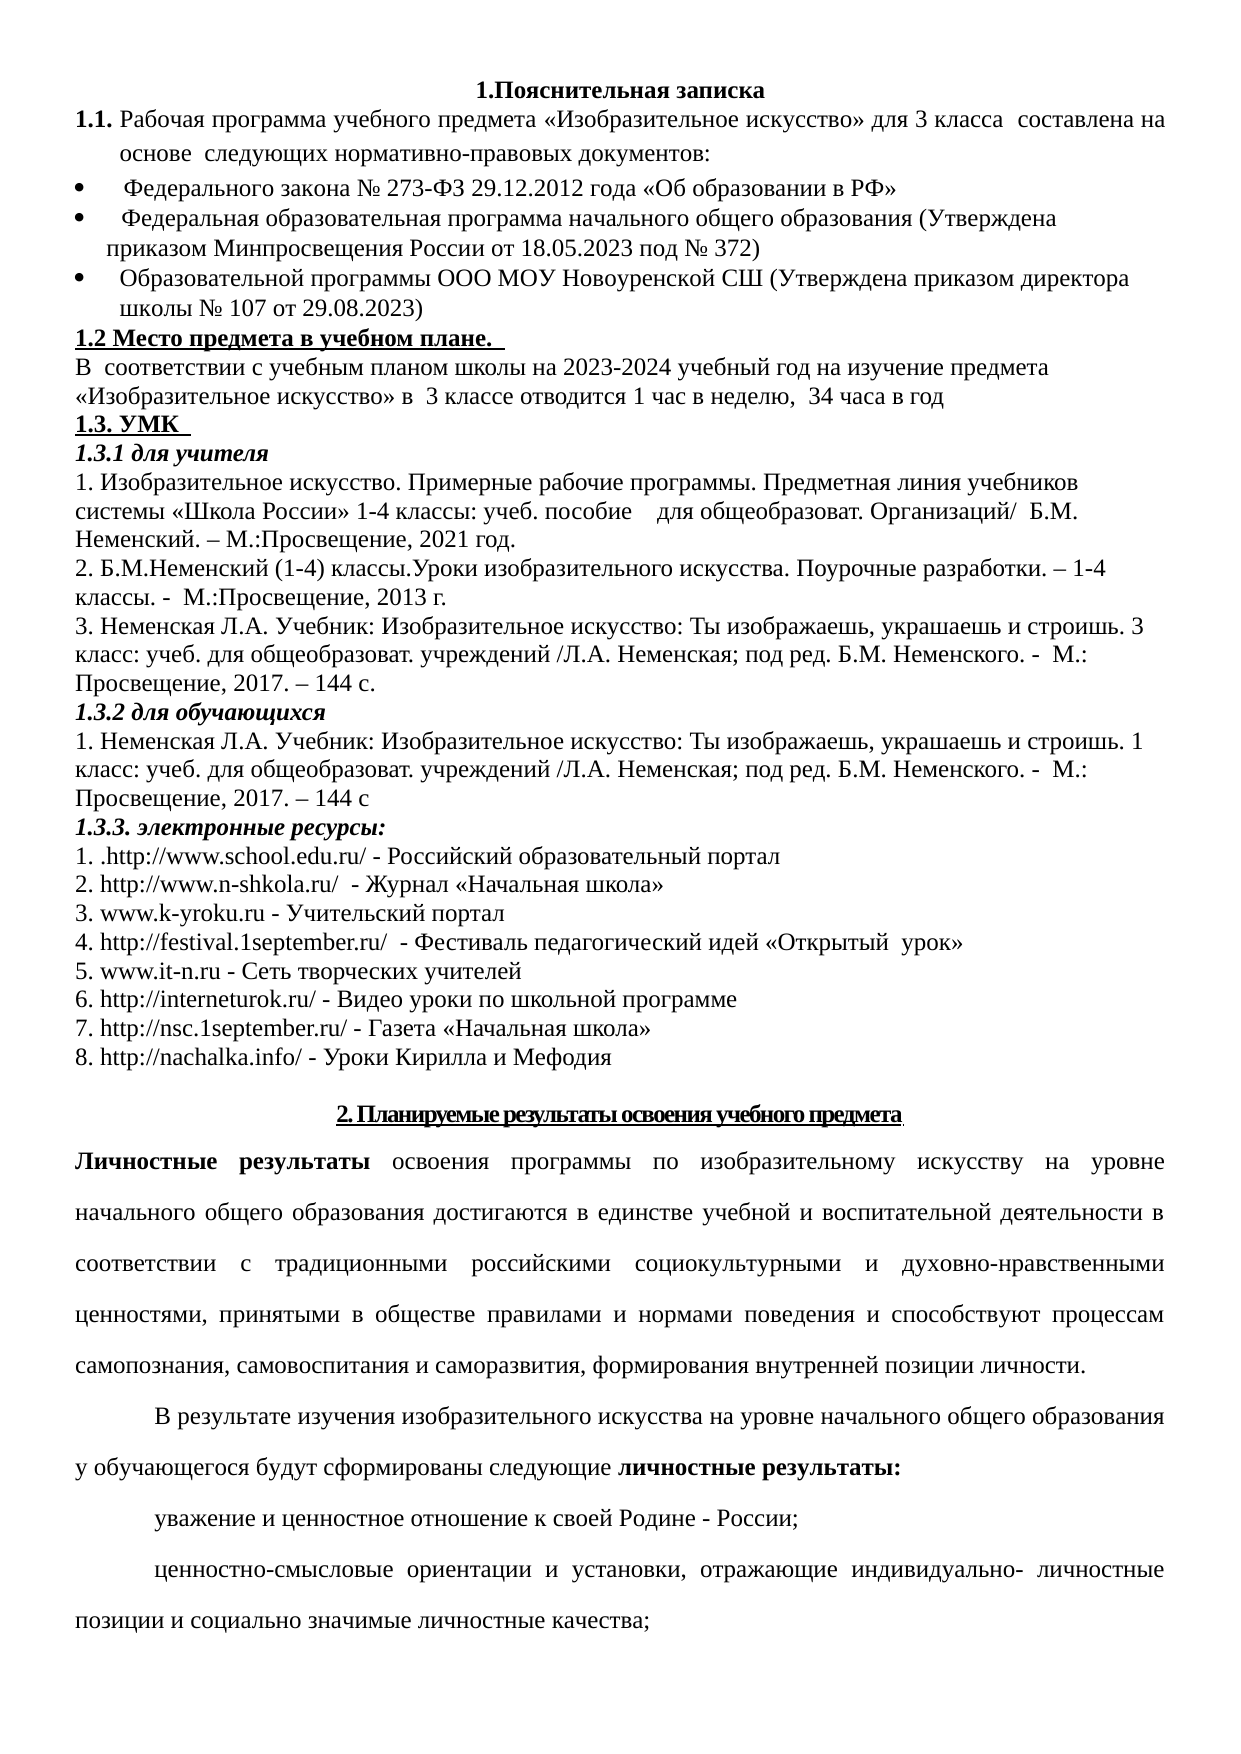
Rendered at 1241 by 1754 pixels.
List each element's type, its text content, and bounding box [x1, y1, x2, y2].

text 1. Неменская Л.А. Учебник: Изобразительное искусство: Ты изображаешь, украшаешь и строишь. 1 класс: учеб. для общеобразоват. учреждений /Л.А. Неменская; под ред. Б.М. Неменского. - М.: Просвещение, 2017. – 144 с [75, 726, 1165, 812]
text 5. www.it-n.ru - Cеть творческих учителей [75, 956, 1165, 984]
text 2. Б.М.Неменский (1-4) классы.Уроки изобразительного искусства. Поурочные разработки. – 1-4 классы. - М.:Просвещение, 2013 г. [75, 553, 1165, 611]
text 4. http://festival.1september.ru/ - Фестиваль педагогический идей «Открытый урок» [75, 927, 1165, 956]
text 1. Изобразительное искусство. Примерные рабочие программы. Предметная линия учебников системы «Школа России» 1-4 классы: учеб. пособие для общеобразоват. Организаций/ Б.М. Неменский. – М.:Просвещение, 2021 год. [75, 467, 1165, 553]
text 1. .http://www.school.edu.ru/ - Российский образовательный портал [75, 841, 1165, 869]
list Рабочая программа учебного предмета «Изобразительное искусство» для 3 класса составлена на основе следующих нормативно-правовых документов: [75, 104, 1165, 167]
text Личностные результаты освоения программы по изобразительному искусству на уровне начального общего образования достигаются в единстве учебной и воспитательной деятельности в соответствии с традиционными российскими социокультурными и духовно-нравственными ценностями, принятыми в обществе правилами и нормами поведения и способствуют процессам самопознания, самовоспитания и саморазвития, формирования внутренней позиции личности. [75, 1128, 1165, 1383]
text 1.3.3. электронные ресурсы: [75, 812, 1165, 841]
text уважение и ценностное отношение к своей Родине - России; [75, 1486, 1165, 1537]
text приказом Минпросвещения России от 18.05.2023 под № 372) [75, 233, 1165, 262]
text 2. Планируемые результаты освоения учебного предмета [75, 1099, 1165, 1128]
list Образовательной программы ООО МОУ Новоуренской СШ (Утверждена приказом директора школы № 107 от 29.08.2023) [75, 263, 1165, 322]
text 7. http://nsc.1september.ru/ - Газета «Начальная школа» [75, 1013, 1165, 1042]
text 1.3. УМК [75, 409, 1165, 438]
text 1.3.2 для обучающихся [75, 697, 1165, 726]
text 3. www.k-yroku.ru - Учительский портал [75, 898, 1165, 927]
text 8. http://nachalka.info/ - Уроки Кирилла и Мефодия [75, 1042, 1165, 1071]
text В результате изучения изобразительного искусства на уровне начального общего образования у обучающегося будут сформированы следующие личностные результаты: [75, 1383, 1165, 1486]
text 1.Пояснительная записка [75, 75, 1165, 104]
text ценностно-смысловые ориентации и установки, отражающие индивидуально- личностные позиции и социально значимые личностные качества; [75, 1537, 1165, 1639]
text В соответствии с учебным планом школы на 2023-2024 учебный год на изучение предмета «Изобразительное искусство» в 3 классе отводится 1 час в неделю, 34 часа в год [75, 352, 1165, 409]
text 2. http://www.n-shkola.ru/ - Журнал «Начальная школа» [75, 869, 1165, 898]
text 6. http://interneturok.ru/ - Видео уроки по школьной программе [75, 984, 1165, 1013]
text 1.3.1 для учителя [75, 438, 1165, 467]
list Федеральная образовательная программа начального общего образования (Утверждена [75, 203, 1165, 232]
list Федерального закона № 273-ФЗ 29.12.2012 года «Об образовании в РФ» [75, 173, 1165, 201]
text 1.2 Место предмета в учебном плане. [75, 323, 1165, 352]
text 3. Неменская Л.А. Учебник: Изобразительное искусство: Ты изображаешь, украшаешь и строишь. 3 класс: учеб. для общеобразоват. учреждений /Л.А. Неменская; под ред. Б.М. Неменского. - М.: Просвещение, 2017. – 144 с. [75, 611, 1165, 697]
